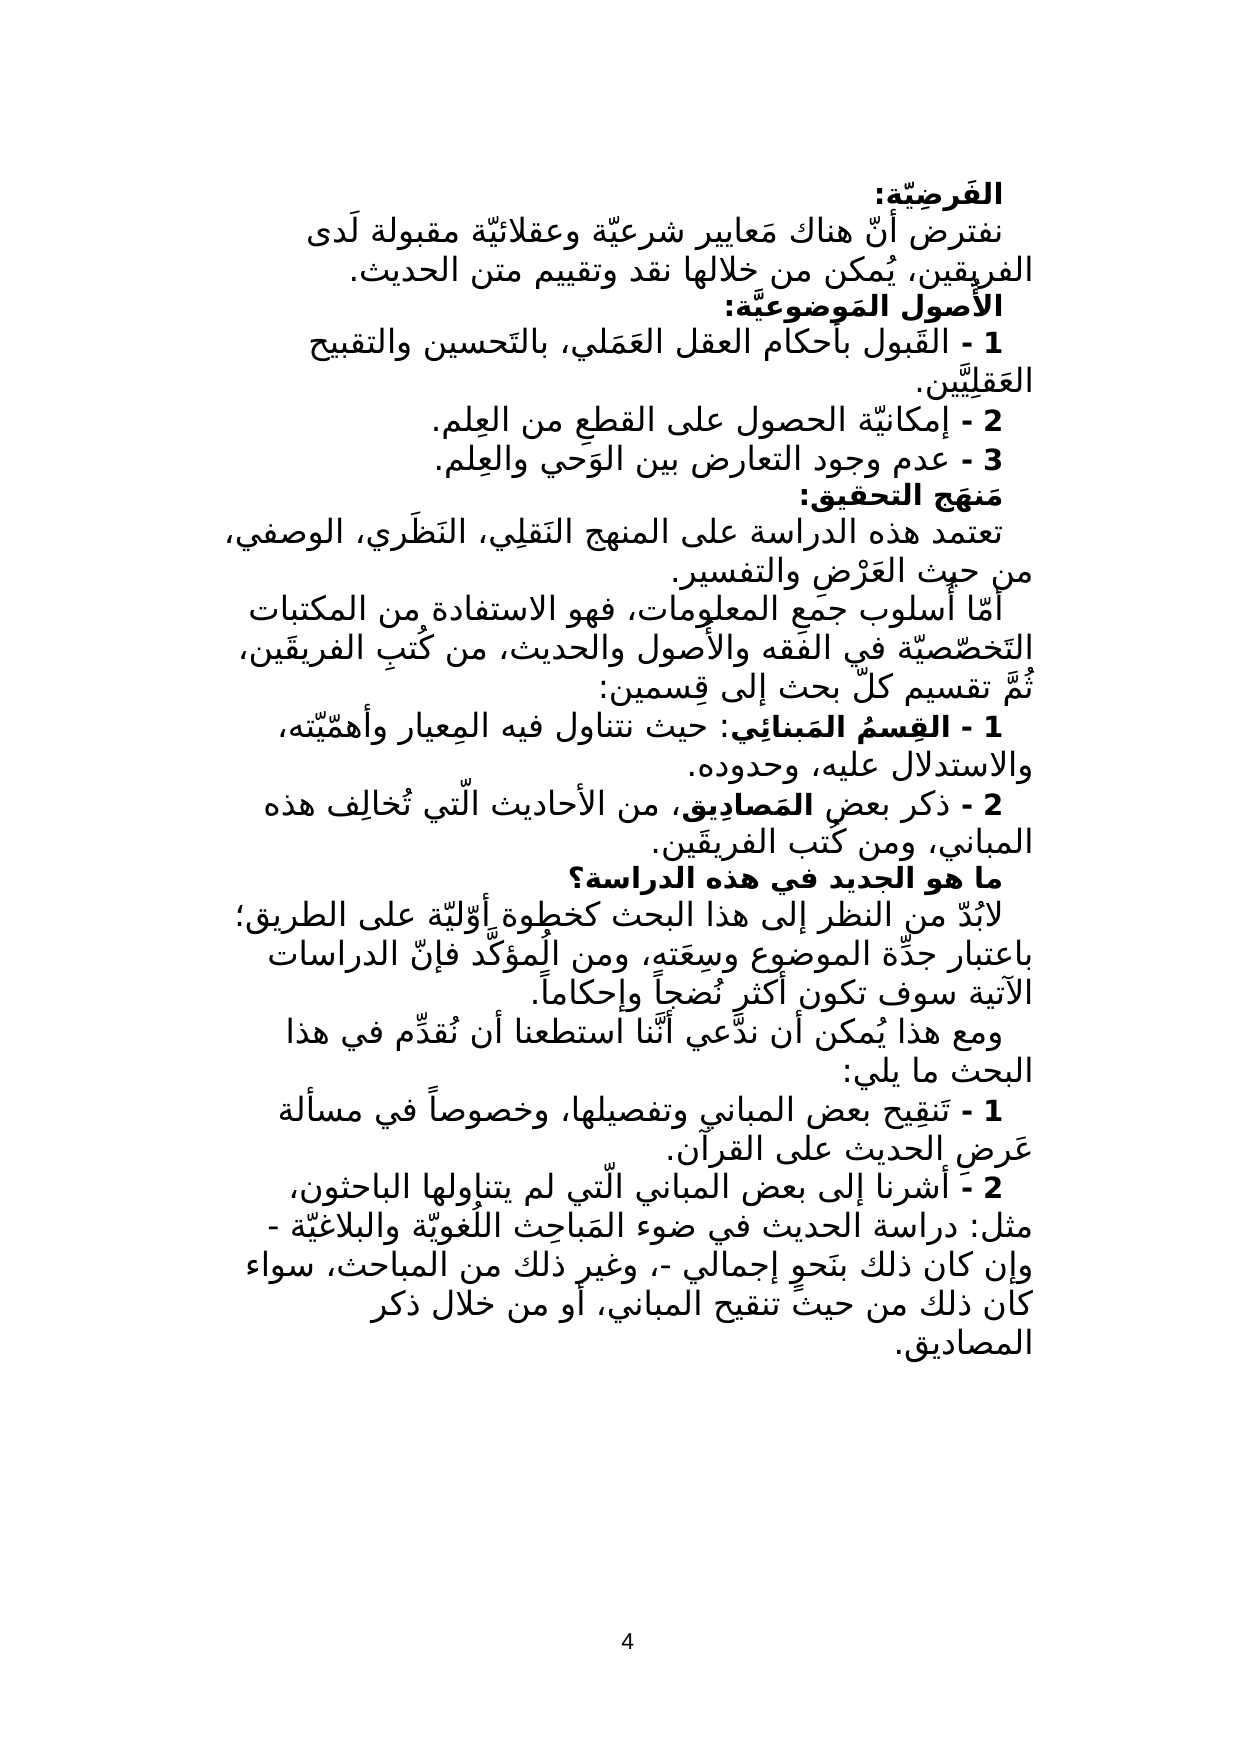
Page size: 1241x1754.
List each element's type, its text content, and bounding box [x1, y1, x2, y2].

text مَنهَج التحقيق: [222, 478, 1033, 512]
text الأُصول المَوضوعيَّة: [222, 289, 1033, 323]
text لابُدّ من النظر إلى هذا البحث كخطوة أوّليّة على الطريق؛ باعتبار جدِّة الموضوع وسِعَته، ومن الُمؤكَّد فإنّ الدراسات الآتية سوف تكون أكثر نُضجاً وإحكاماً. [222, 896, 1033, 1012]
text 1 - تَنقِيح بعض المباني وتفصيلها، وخصوصاً في مسألة عَرضِ الحديث على القرآن. [222, 1090, 1033, 1168]
text الفَرضِيّة: [222, 177, 1033, 211]
text ومع هذا يُمكن أن ندَّعي أنَّنا استطعنا أن نُقدِّم في هذا البحث ما يلي: [222, 1012, 1033, 1090]
text أمّا أُسلوب جمعِ المعلومات، فهو الاستفادة من المكتبات التَخصّصيّة في الفقه والأُصول والحديث، من كُتبِ الفريقَين، ثُمَّ تقسيم كلّ بحث إلى قِسمين: [222, 590, 1033, 706]
text 2 - إمكانيّة الحصول على القطعِ من العِلم. [222, 401, 1033, 439]
text 1 - القِسمُ المَبنائِي: حيث نتناول فيه المِعيار وأهمّيّته، والاستدلال عليه، وحدوده. [222, 706, 1033, 784]
text 1 - القَبول بأحكام العقل العَمَلي، بالتَحسين والتقبيح العَقلِيَّين. [222, 323, 1033, 401]
text 3 - عدم وجود التعارض بين الوَحي والعِلم. [222, 439, 1033, 478]
text 2 - أشرنا إلى بعض المباني الّتي لم يتناولها الباحثون، مثل: دراسة الحديث في ضوء المَباحِث اللُغويّة والبلاغيّة - وإن كان ذلك بنَحوٍ إجمالي -، وغير ذلك من المباحث، سواء كان ذلك من حيث تنقيح المباني، أو من خلال ذكر المصاديق. [222, 1168, 1033, 1362]
text تعتمد هذه الدراسة على المنهج النَقلِي، النَظَري، الوصفي، من حيث العَرْضِ والتفسير. [222, 512, 1033, 590]
text نفترض أنّ هناك مَعايير شرعيّة وعقلائيّة مقبولة لَدى الفريقين، يُمكن من خلالها نقد وتقييم متن الحديث. [222, 211, 1033, 289]
text 2 - ذكر بعض المَصادِيق، من الأحاديث الّتي تُخالِف هذه المباني، ومن كُتب الفريقَين. [222, 784, 1033, 862]
text ما هو الجديد في هذه الدراسة؟ [222, 862, 1033, 896]
